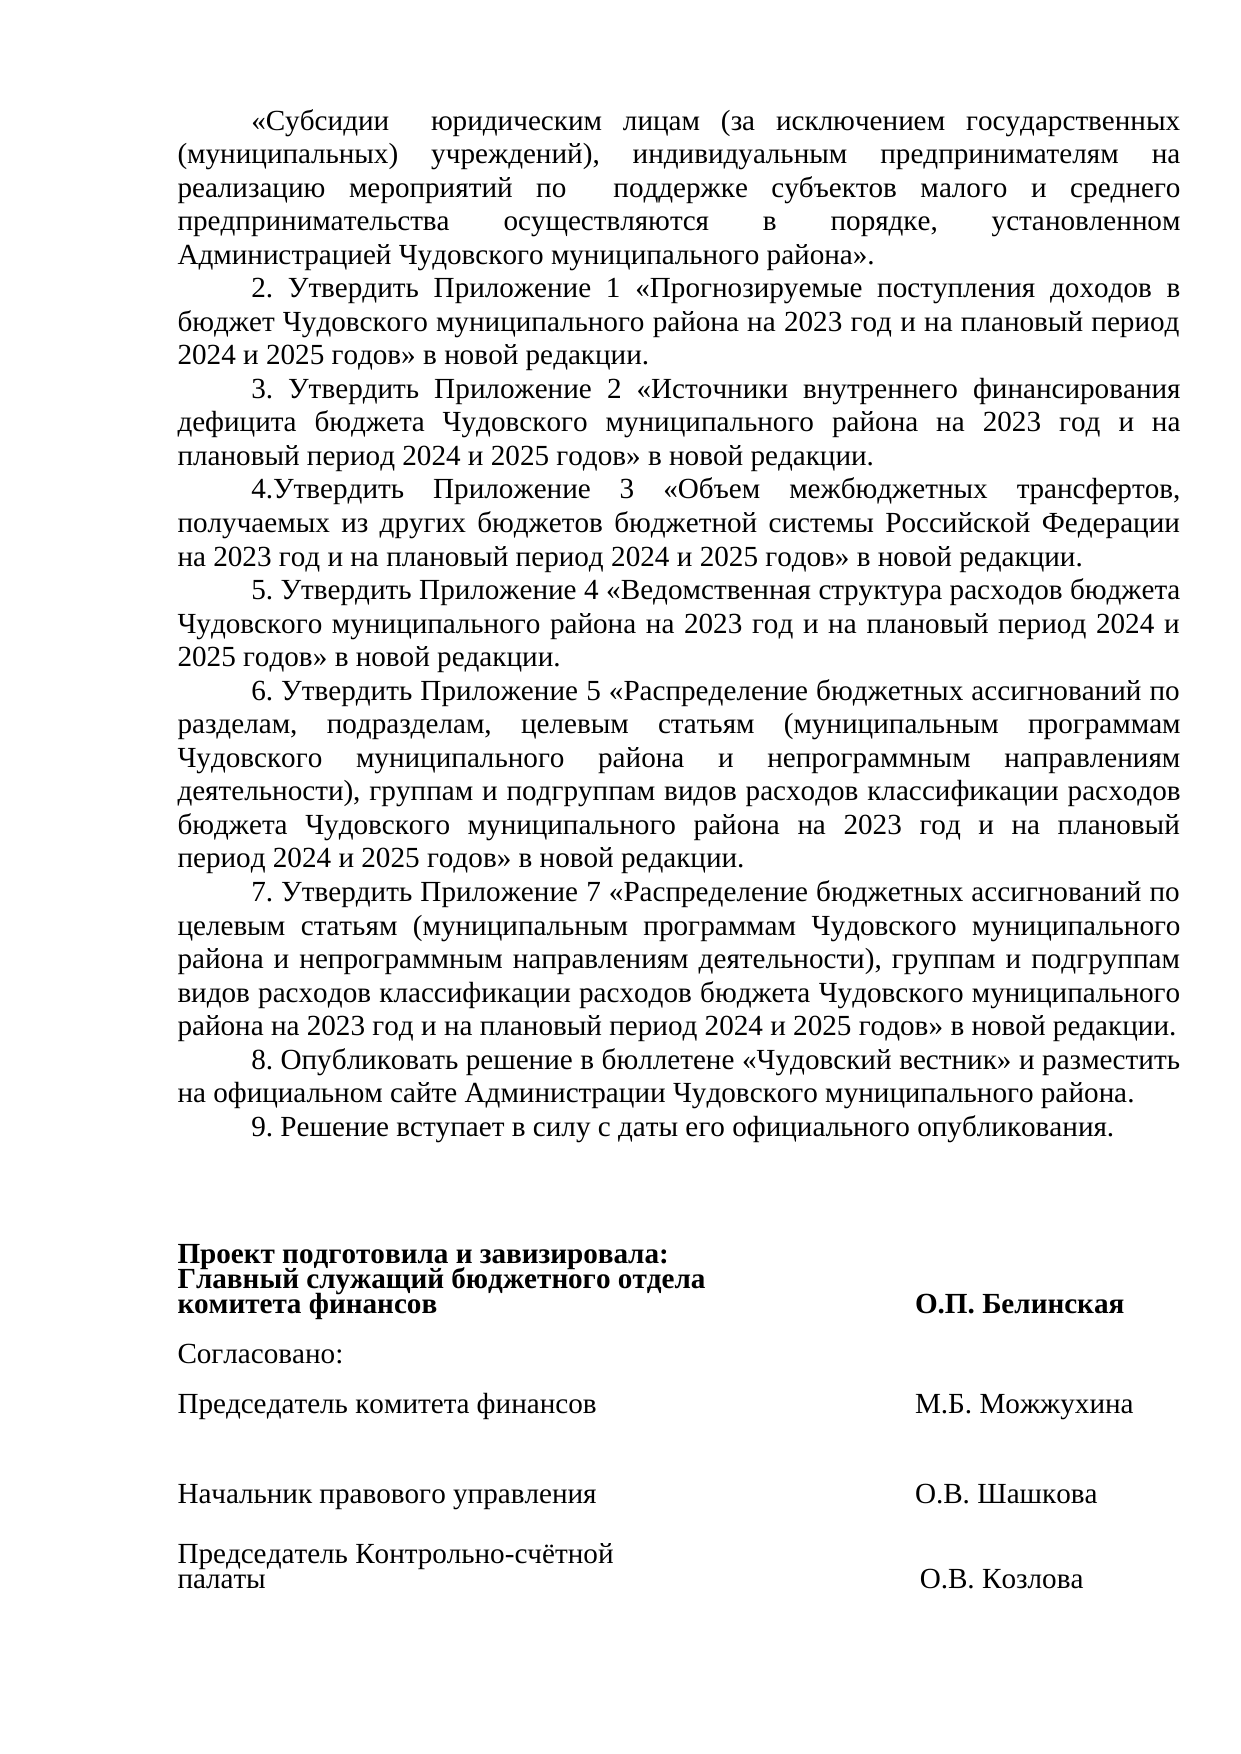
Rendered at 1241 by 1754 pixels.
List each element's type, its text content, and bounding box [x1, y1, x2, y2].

text «Субсидии юридическим лицам (за исключением государственных (муниципальных) учреждений), индивидуальным предпринимателям на реализацию мероприятий по поддержке субъектов малого и среднего предпринимательства осуществляются в порядке, установленном Администрацией Чудовского муниципального района». [177, 103, 1181, 270]
text 9. Решение вступает в силу с даты его официального опубликования. [177, 1109, 1181, 1142]
text палаты О.В. Козлова [177, 1569, 1181, 1594]
text комитета финансов О.П. Белинская [320, 1293, 1181, 1318]
text Главный служащий бюджетного отдела [177, 1268, 1181, 1293]
text 8. Опубликовать решение в бюллетене «Чудовский вестник» и разместить на официальном сайте Администрации Чудовского муниципального района. [177, 1042, 1181, 1109]
text Согласовано: [177, 1343, 1181, 1368]
text комитета финансов О.П. Белинская [177, 1293, 316, 1318]
text Председатель комитета финансов М.Б. Можжухина [177, 1393, 1181, 1443]
text 2. Утвердить Приложение 1 «Прогнозируемые поступления доходов в бюджет Чудовского муниципального района на 2023 год и на плановый период 2024 и 2025 годов» в новой редакции. [177, 270, 1181, 371]
text Председатель Контрольно-счётной [177, 1544, 1181, 1569]
text 3. Утвердить Приложение 2 «Источники внутреннего финансирования дефицита бюджета Чудовского муниципального района на 2023 год и на плановый период 2024 и 2025 годов» в новой редакции. [177, 371, 1181, 472]
text 4.Утвердить Приложение 3 «Объем межбюджетных трансфертов, получаемых из других бюджетов бюджетной системы Российской Федерации на 2023 год и на плановый период 2024 и 2025 годов» в новой редакции. [177, 472, 1181, 572]
text Начальник правового управления О.В. Шашкова [177, 1477, 1181, 1510]
text 5. Утвердить Приложение 4 «Ведомственная структура расходов бюджета Чудовского муниципального района на 2023 год и на плановый период 2024 и 2025 годов» в новой редакции. [177, 572, 1181, 673]
text 7. Утвердить Приложение 7 «Распределение бюджетных ассигнований по целевым статьям (муниципальным программам Чудовского муниципального района и непрограммным направлениям деятельности), группам и подгруппам видов расходов классификации расходов бюджета Чудовского муниципального района на 2023 год и на плановый период 2024 и 2025 годов» в новой редакции. [177, 874, 1181, 1042]
text Проект подготовила и завизировала: [177, 1243, 1181, 1268]
text 6. Утвердить Приложение 5 «Распределение бюджетных ассигнований по разделам, подразделам, целевым статьям (муниципальным программам Чудовского муниципального района и непрограммным направлениям деятельности), группам и подгруппам видов расходов классификации расходов бюджета Чудовского муниципального района на 2023 год и на плановый период 2024 и 2025 годов» в новой редакции. [177, 673, 1181, 874]
